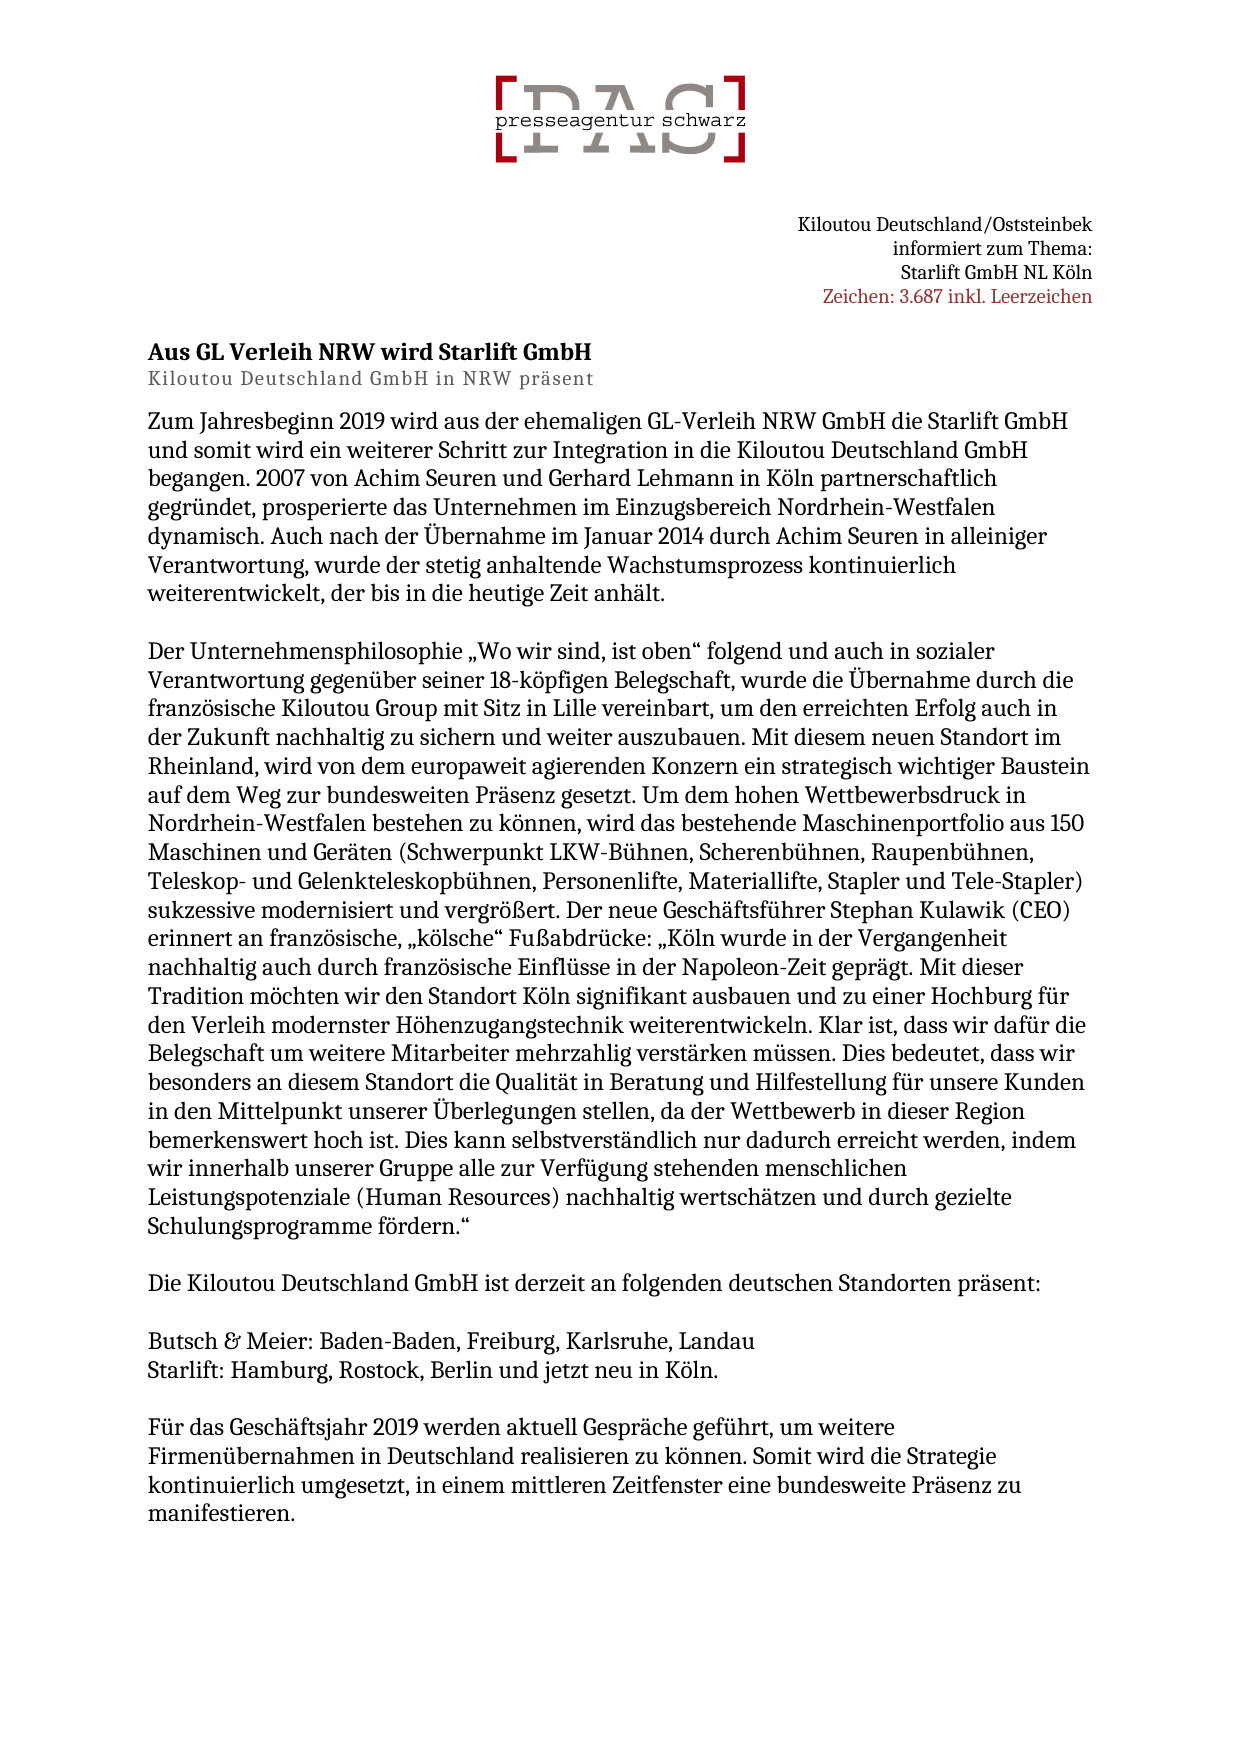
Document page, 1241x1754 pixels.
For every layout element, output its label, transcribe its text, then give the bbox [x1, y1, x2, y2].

text Zeichen: 3.687 inkl. Leerzeichen [148, 285, 1093, 309]
text Aus GL Verleih NRW wird Starlift GmbH [148, 337, 1093, 366]
text Für das Geschäftsjahr 2019 werden aktuell Gespräche geführt, um weitere Firmenübernahmen in Deutschland realisieren zu können. Somit wird die Strategie kontinuierlich umgesetzt, in einem mittleren Zeitfenster eine bundesweite Präsenz zu manifestieren. [148, 1413, 1093, 1528]
text informiert zum Thema: [148, 237, 1093, 261]
text Butsch & Meier: Baden-Baden, Freiburg, Karlsruhe, Landau [148, 1327, 1093, 1356]
text Starlift GmbH NL Köln [148, 261, 1093, 285]
text Kiloutou Deutschland/Oststeinbek [148, 213, 1093, 237]
text Die Kiloutou Deutschland GmbH ist derzeit an folgenden deutschen Standorten präsent: [148, 1269, 1093, 1298]
text Der Unternehmensphilosophie „Wo wir sind, ist oben“ folgend und auch in sozialer Verantwortung gegenüber seiner 18-köpfigen Belegschaft, wurde die Übernahme durch die französische Kiloutou Group mit Sitz in Lille vereinbart, um den erreichten Erfolg auch in der Zukunft nachhaltig zu sichern und weiter auszubauen. Mit diesem neuen Standort im Rheinland, wird von dem europaweit agierenden Konzern ein strategisch wichtiger Baustein auf dem Weg zur bundesweiten Präsenz gesetzt. Um dem hohen Wettbewerbsdruck in Nordrhein-Westfalen bestehen zu können, wird das bestehende Maschinenportfolio aus 150 Maschinen und Geräten (Schwerpunkt LKW-Bühnen, Scherenbühnen, Raupenbühnen, Teleskop- und Gelenkteleskopbühnen, Personenlifte, Materiallifte, Stapler und Tele-Stapler) sukzessive modernisiert und vergrößert. Der neue Geschäftsführer Stephan Kulawik (CEO) erinnert an französische, „kölsche“ Fußabdrücke: „Köln wurde in der Vergangenheit nachhaltig auch durch französische Einflüsse in der Napoleon-Zeit geprägt. Mit dieser Tradition möchten wir den Standort Köln signifikant ausbauen und zu einer Hochburg für den Verleih modernster Höhenzugangstechnik weiterentwickeln. Klar ist, dass wir dafür die Belegschaft um weitere Mitarbeiter mehrzahlig verstärken müssen. Dies bedeutet, dass wir besonders an diesem Standort die Qualität in Beratung und Hilfestellung für unsere Kunden in den Mittelpunkt unserer Überlegungen stellen, da der Wettbewerb in dieser Region bemerkenswert hoch ist. Dies kann selbstverständlich nur dadurch erreicht werden, indem wir innerhalb unserer Gruppe alle zur Verfügung stehenden menschlichen Leistungspotenziale (Human Resources) nachhaltig wertschätzen und durch gezielte Schulungsprogramme fördern.“ [148, 637, 1093, 1269]
subtitle Kiloutou Deutschland GmbH in NRW präsent [148, 366, 1093, 390]
text Zum Jahresbeginn 2019 wird aus der ehemaligen GL-Verleih NRW GmbH die Starlift GmbH und somit wird ein weiterer Schritt zur Integration in die Kiloutou Deutschland GmbH begangen. 2007 von Achim Seuren und Gerhard Lehmann in Köln partnerschaftlich gegründet, prosperierte das Unternehmen im Einzugsbereich Nordrhein-Westfalen dynamisch. Auch nach der Übernahme im Januar 2014 durch Achim Seuren in alleiniger Verantwortung, wurde der stetig anhaltende Wachstumsprozess kontinuierlich weiterentwickelt, der bis in die heutige Zeit anhält. [148, 407, 1093, 608]
picture [492, 73, 748, 165]
text Starlift: Hamburg, Rostock, Berlin und jetzt neu in Köln. [148, 1356, 1093, 1384]
